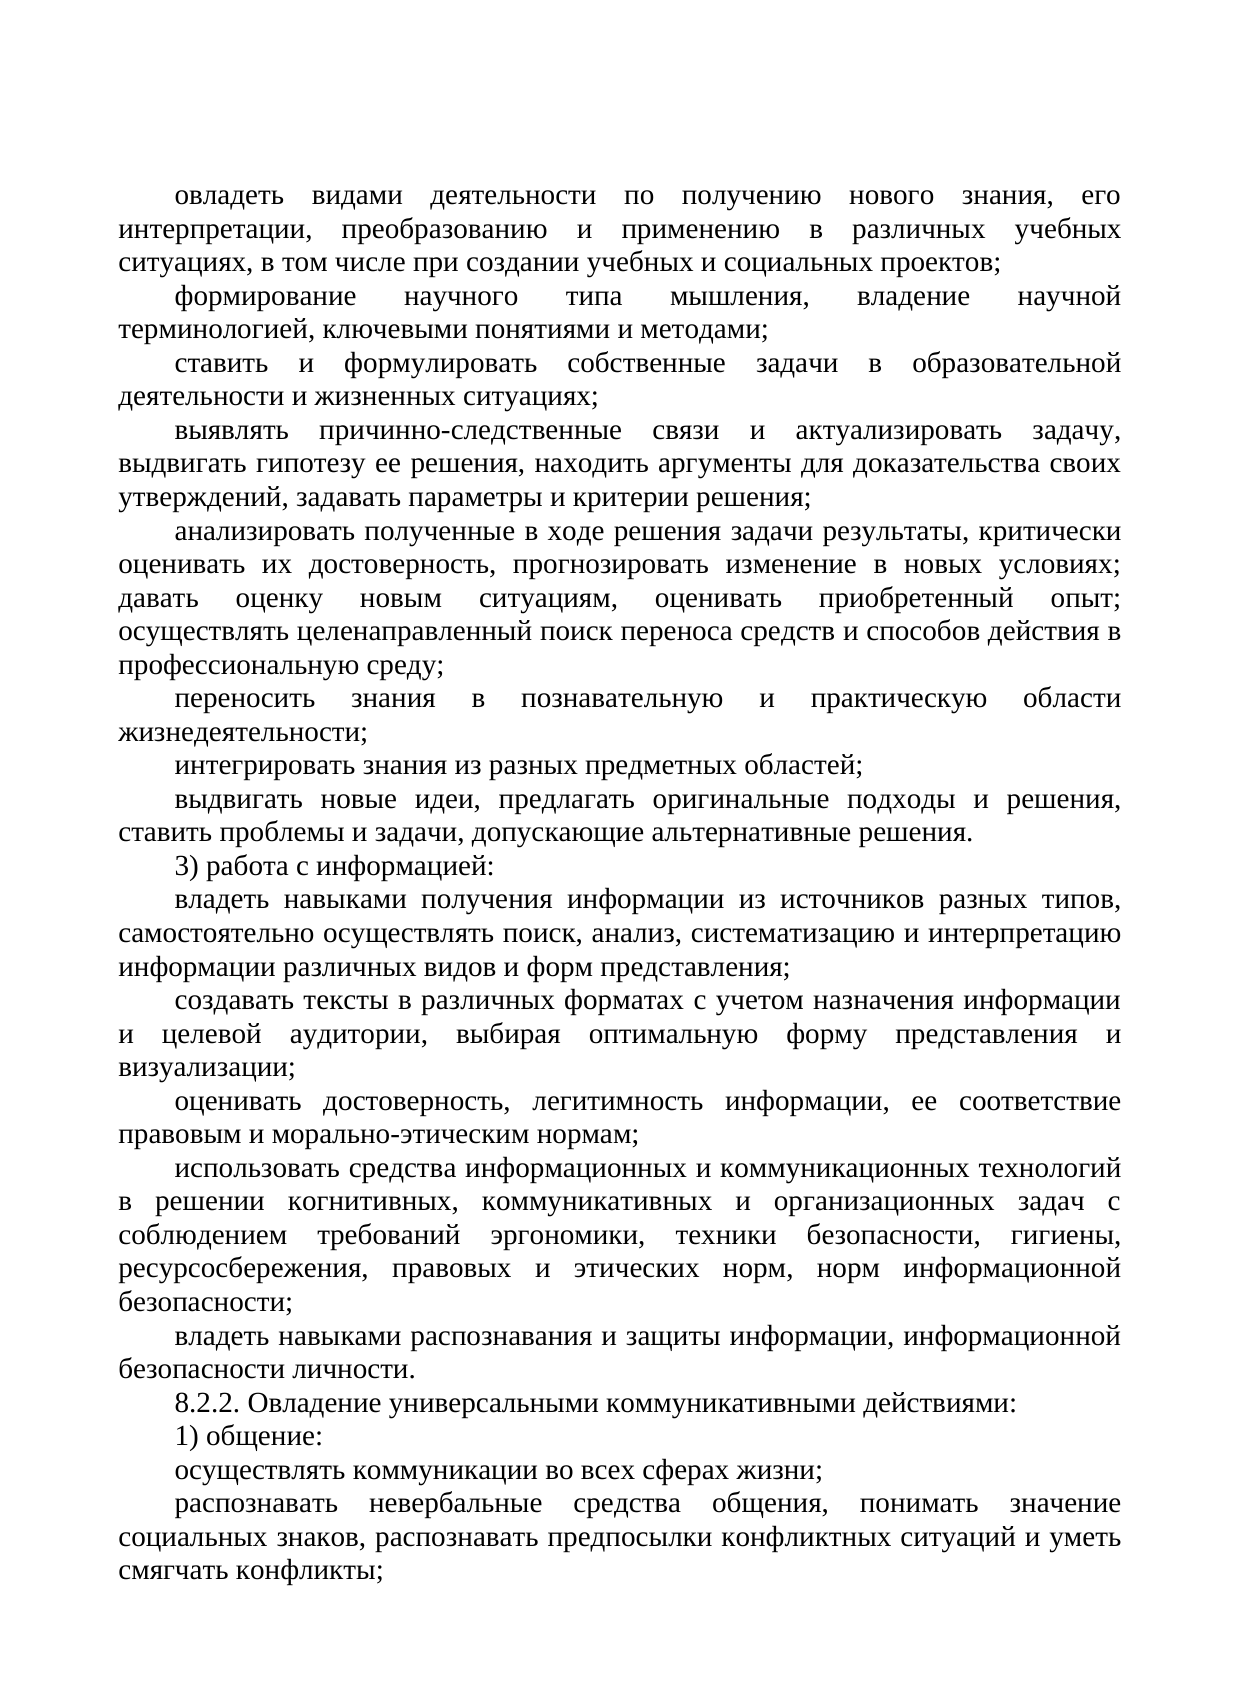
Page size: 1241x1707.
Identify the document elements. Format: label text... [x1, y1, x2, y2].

text анализировать полученные в ходе решения задачи результаты, критически оценивать их достоверность, прогнозировать изменение в новых условиях; давать оценку новым ситуациям, оценивать приобретенный опыт; осуществлять целенаправленный поиск переноса средств и способов действия в профессиональную среду; [118, 513, 1122, 680]
text выдвигать новые идеи, предлагать оригинальные подходы и решения, ставить проблемы и задачи, допускающие альтернативные решения. [118, 781, 1122, 848]
text 8.2.2. Овладение универсальными коммуникативными действиями: [118, 1385, 1122, 1418]
text 3) работа с информацией: [118, 848, 1122, 882]
text ставить и формулировать собственные задачи в образовательной деятельности и жизненных ситуациях; [118, 345, 1122, 412]
text использовать средства информационных и коммуникационных технологий в решении когнитивных, коммуникативных и организационных задач с соблюдением требований эргономики, техники безопасности, гигиены, ресурсосбережения, правовых и этических норм, норм информационной безопасности; [118, 1150, 1122, 1318]
text выявлять причинно-следственные связи и актуализировать задачу, выдвигать гипотезу ее решения, находить аргументы для доказательства своих утверждений, задавать параметры и критерии решения; [118, 412, 1122, 513]
text владеть навыками распознавания и защиты информации, информационной безопасности личности. [118, 1318, 1122, 1385]
text переносить знания в познавательную и практическую области жизнедеятельности; [118, 680, 1122, 747]
text формирование научного типа мышления, владение научной терминологией, ключевыми понятиями и методами; [118, 278, 1122, 345]
text оценивать достоверность, легитимность информации, ее соответствие правовым и морально-этическим нормам; [118, 1083, 1122, 1150]
text владеть навыками получения информации из источников разных типов, самостоятельно осуществлять поиск, анализ, систематизацию и интерпретацию информации различных видов и форм представления; [118, 882, 1122, 982]
text осуществлять коммуникации во всех сферах жизни; [118, 1452, 1122, 1485]
text интегрировать знания из разных предметных областей; [118, 747, 1122, 781]
text создавать тексты в различных форматах с учетом назначения информации и целевой аудитории, выбирая оптимальную форму представления и визуализации; [118, 982, 1122, 1083]
text овладеть видами деятельности по получению нового знания, его интерпретации, преобразованию и применению в различных учебных ситуациях, в том числе при создании учебных и социальных проектов; [118, 177, 1122, 278]
text 1) общение: [118, 1418, 1122, 1452]
text распознавать невербальные средства общения, понимать значение социальных знаков, распознавать предпосылки конфликтных ситуаций и уметь смягчать конфликты; [118, 1485, 1122, 1586]
